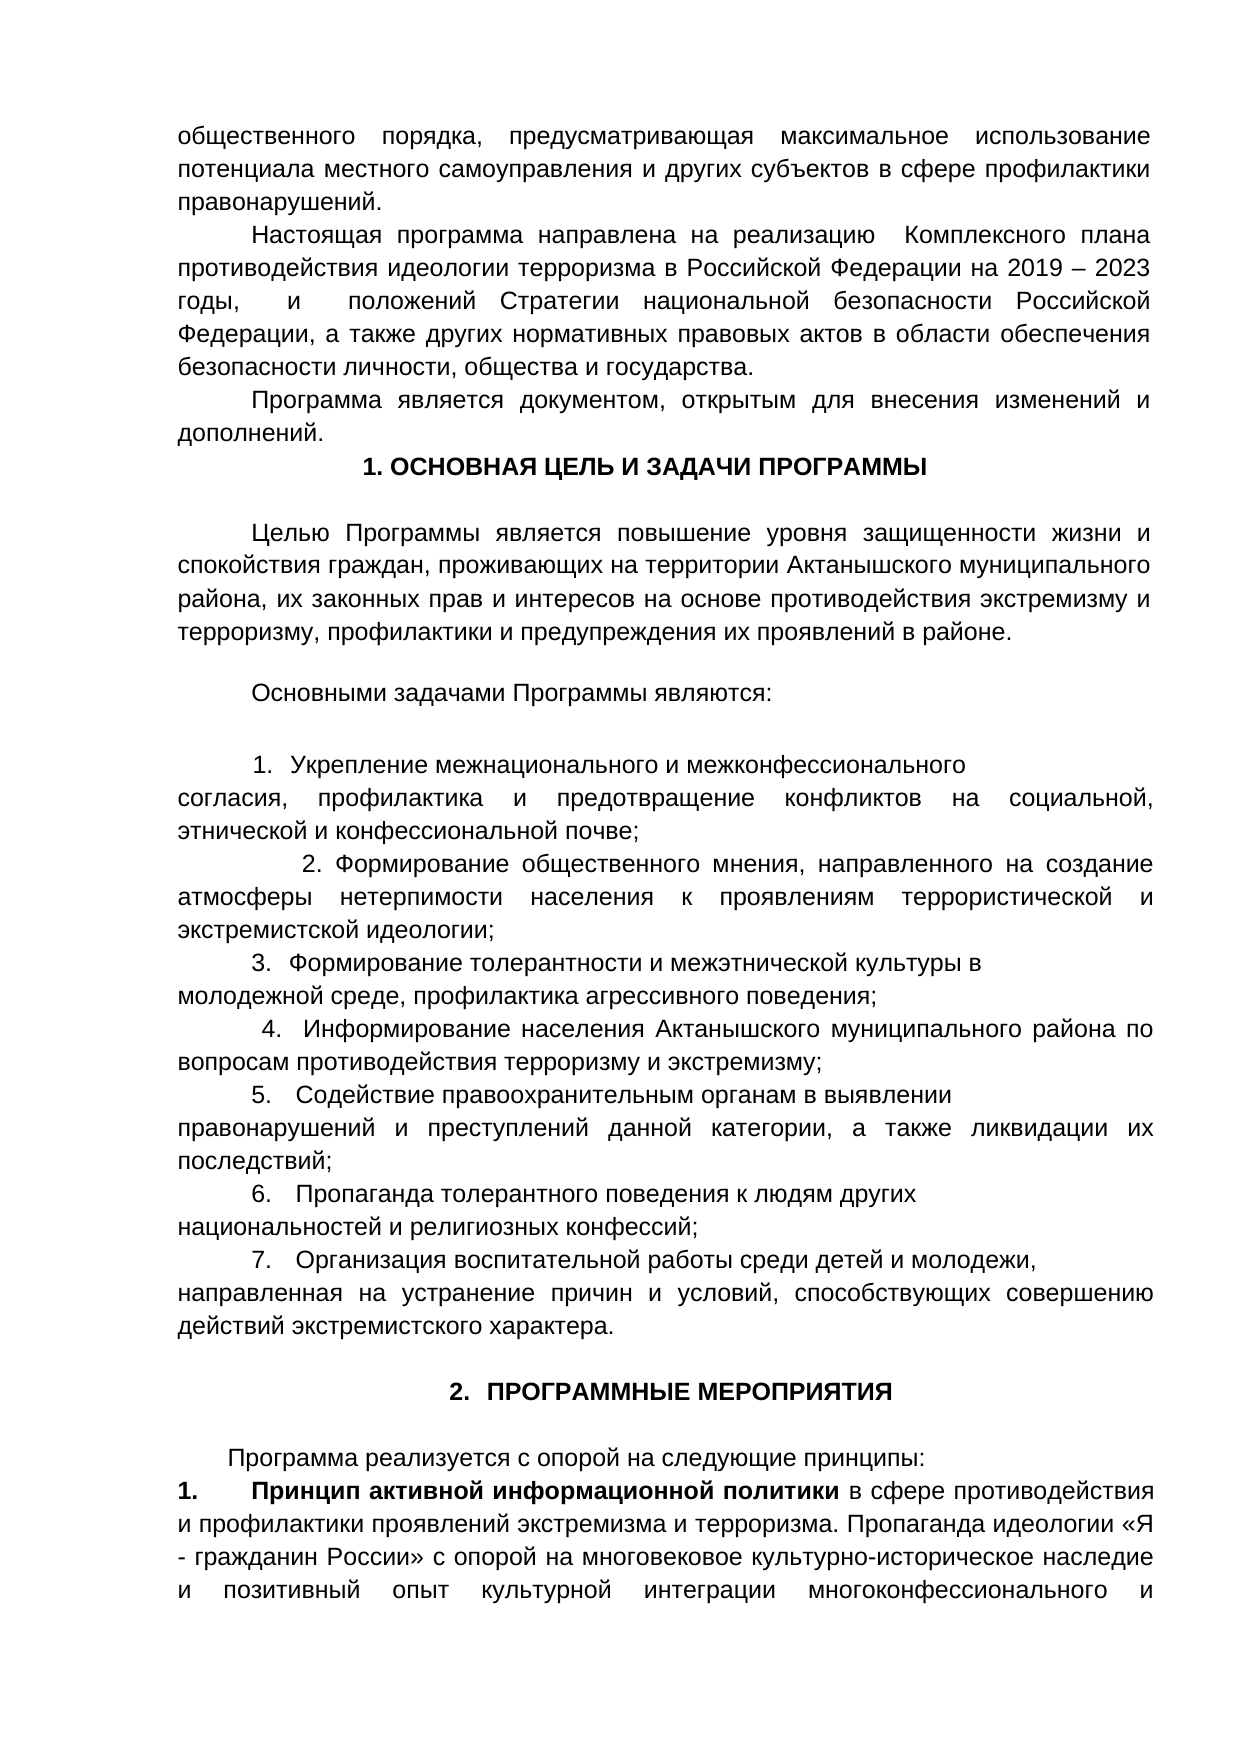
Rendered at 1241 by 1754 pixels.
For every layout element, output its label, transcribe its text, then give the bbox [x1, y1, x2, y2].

text Программа реализуется с опорой на следующие принципы: [179, 1443, 1155, 1472]
list Пропаганда толерантного поведения к людям других [251, 1179, 1155, 1208]
text 4. Информирование населения Актанышского муниципального района по вопросам противодействия терроризму и экстремизму; [177, 1014, 1155, 1076]
list Организация воспитательной работы среди детей и молодежи, [251, 1245, 1155, 1274]
text 1. ОСНОВНАЯ ЦЕЛЬ И ЗАДАЧИ ПРОГРАММЫ [177, 448, 1160, 480]
list Формирование толерантности и межэтнической культуры в [251, 948, 1155, 977]
text Программа является документом, открытым для внесения изменений и дополнений. [177, 382, 1160, 447]
text направленная на устранение причин и условий, способствующих совершению действий экстремистского характера. [177, 1278, 1155, 1340]
text Настоящая программа направлена на реализацию Комплексного плана противодействия идеологии терроризма в Российской Федерации на 2019 – 2023 годы, и положений Стратегии национальной безопасности Российской Федерации, а также других нормативных правовых актов в области обеспечения безопасности личности, общества и государства. [177, 217, 1160, 381]
list Укрепление межнационального и межконфессионального [252, 750, 1155, 778]
text согласия, профилактика и предотвращение конфликтов на социальной, этнической и конфессиональной почве; [177, 783, 1155, 844]
text 2. Формирование общественного мнения, направленного на создание атмосферы нетерпимости населения к проявлениям террористической и экстремистской идеологии; [177, 849, 1155, 944]
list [177, 1476, 1155, 1604]
text молодежной среде, профилактика агрессивного поведения; [177, 981, 1155, 1010]
list ПРОГРАММНЫЕ МЕРОПРИЯТИЯ [449, 1377, 1155, 1406]
text Целью Программы является повышение уровня защищенности жизни и спокойствия граждан, проживающих на территории Актанышского муниципального района, их законных прав и интересов на основе противодействия экстремизму и терроризму, профилактики и предупреждения их проявлений в районе. [177, 514, 1160, 645]
text правонарушений и преступлений данной категории, а также ликвидации их последствий; [177, 1113, 1155, 1175]
list Содействие правоохранительным органам в выявлении [251, 1080, 1155, 1109]
text национальностей и религиозных конфессий; [177, 1212, 1155, 1241]
text Основными задачами Программы являются: [177, 675, 1160, 749]
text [177, 119, 1160, 216]
